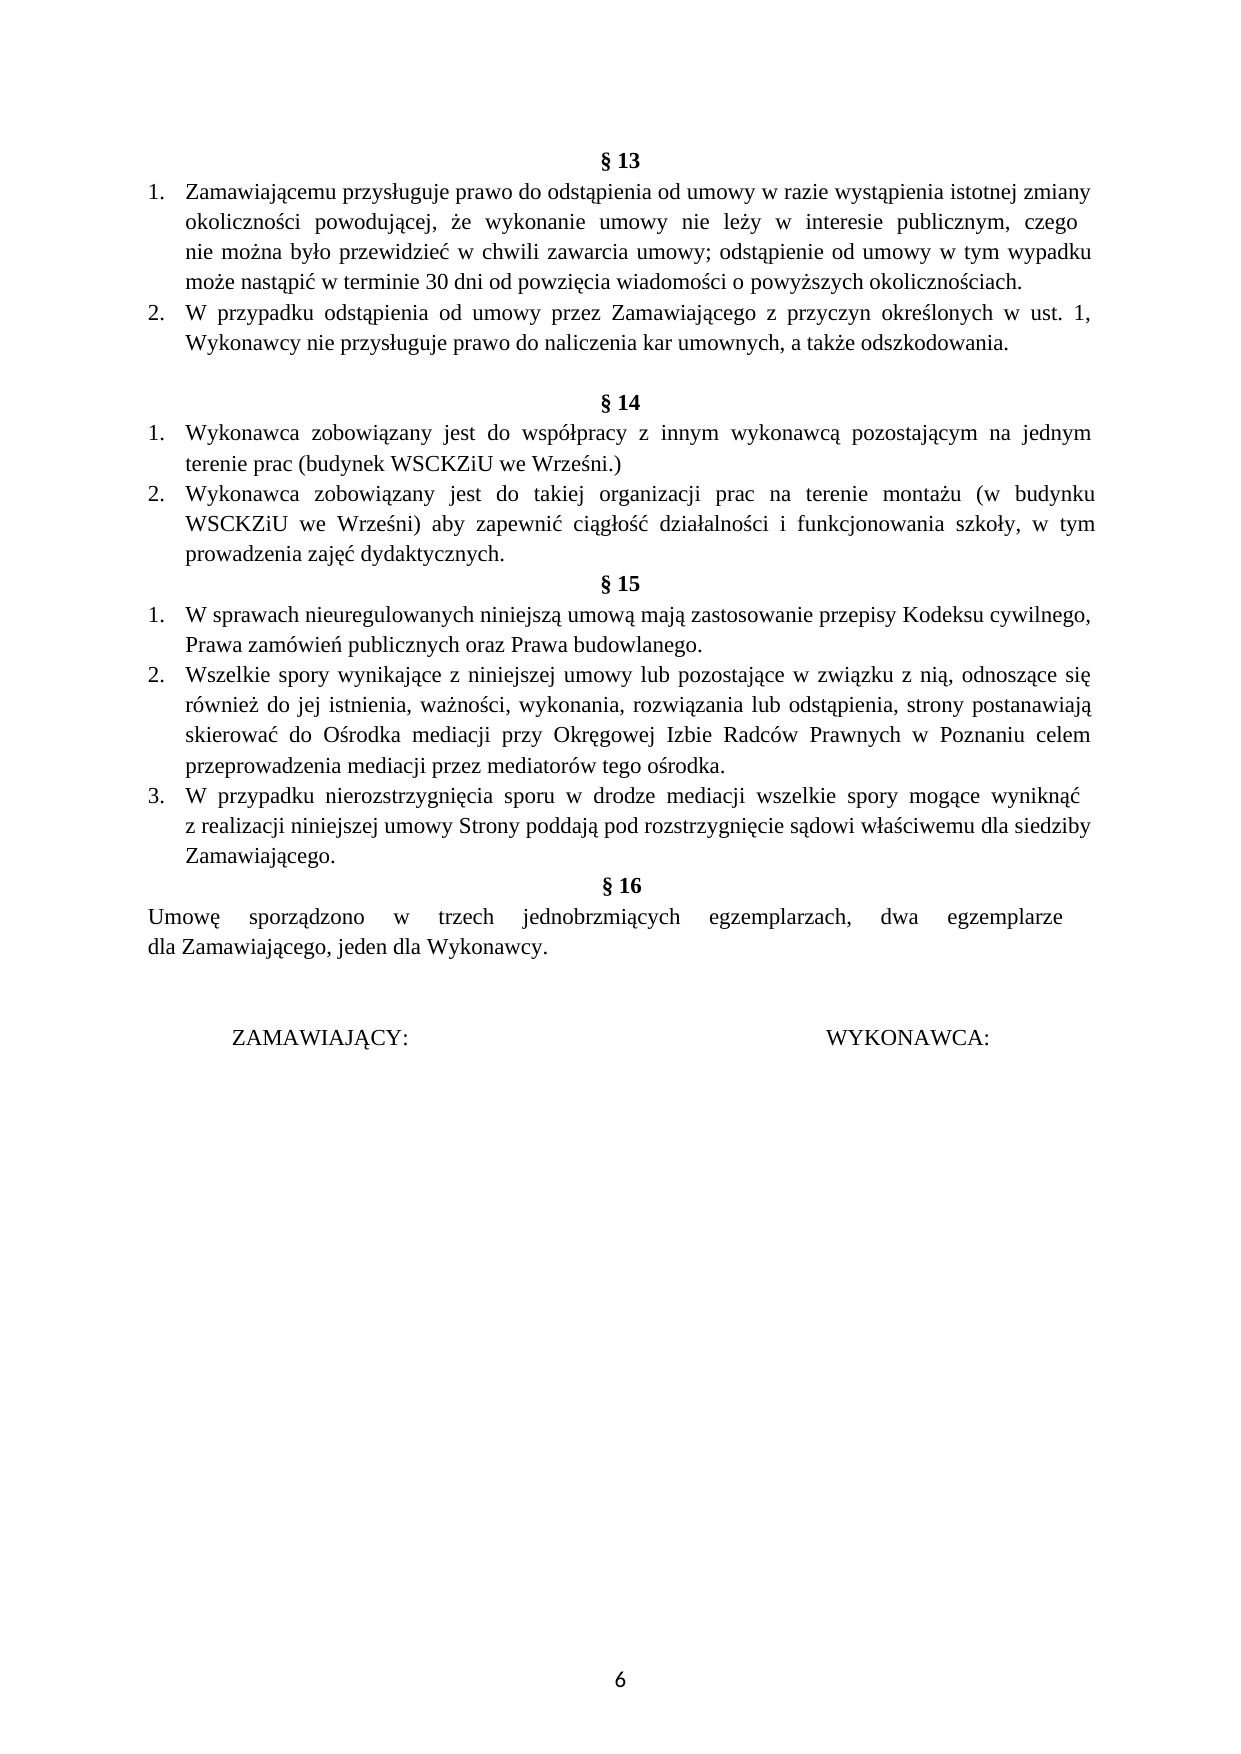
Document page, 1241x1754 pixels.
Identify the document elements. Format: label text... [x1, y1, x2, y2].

list W przypadku nierozstrzygnięcia sporu w drodze mediacji wszelkie spory mogące wyniknąć z realizacji niniejszej umowy Strony poddają pod rozstrzygnięcie sądowi właściwemu dla siedziby Zamawiającego. [148, 782, 1093, 869]
list Wykonawca zobowiązany jest do współpracy z innym wykonawcą pozostającym na jednym terenie prac (budynek WSCKZiU we Wrześni.) [148, 419, 1093, 476]
text § 13 [148, 148, 1093, 174]
text § 14 [148, 389, 1093, 416]
list W przypadku odstąpienia od umowy przez Zamawiającego z przyczyn określonych w ust. 1, Wykonawcy nie przysługuje prawo do naliczenia kar umownych, a także odszkodowania. [148, 299, 1093, 355]
list W sprawach nieuregulowanych niniejszą umową mają zastosowanie przepisy Kodeksu cywilnego, Prawa zamówień publicznych oraz Prawa budowlanego. [148, 601, 1093, 657]
text § 16 [590, 873, 1093, 899]
list Wszelkie spory wynikające z niniejszej umowy lub pozostające w związku z nią, odnoszące się również do jej istnienia, ważności, wykonania, rozwiązania lub odstąpienia, strony postanawiają skierować do Ośrodka mediacji przy Okręgowej Izbie Radców Prawnych w Poznaniu celem przeprowadzenia mediacji przez mediatorów tego ośrodka. [148, 661, 1093, 778]
table_header WYKONAWCA: [620, 1024, 1100, 1057]
list Wykonawca zobowiązany jest do takiej organizacji prac na terenie montażu (w budynku WSCKZiU we Wrześni) aby zapewnić ciągłość działalności i funkcjonowania szkoły, w tym prowadzenia zajęć dydaktycznych. [148, 480, 1097, 567]
text Umowę sporządzono w trzech jednobrzmiących egzemplarzach, dwa egzemplarze dla Zamawiającego, jeden dla Wykonawcy. [148, 903, 1093, 959]
list Zamawiającemu przysługuje prawo do odstąpienia od umowy w razie wystąpienia istotnej zmiany okoliczności powodującej, że wykonanie umowy nie leży w interesie publicznym, czego nie można było przewidzieć w chwili zawarcia umowy; odstąpienie od umowy w tym wypadku może nastąpić w terminie 30 dni od powzięcia wiadomości o powyższych okolicznościach. [148, 178, 1093, 295]
text § 15 [148, 571, 1093, 597]
table_header ZAMAWIAJĄCY: [140, 1024, 620, 1057]
